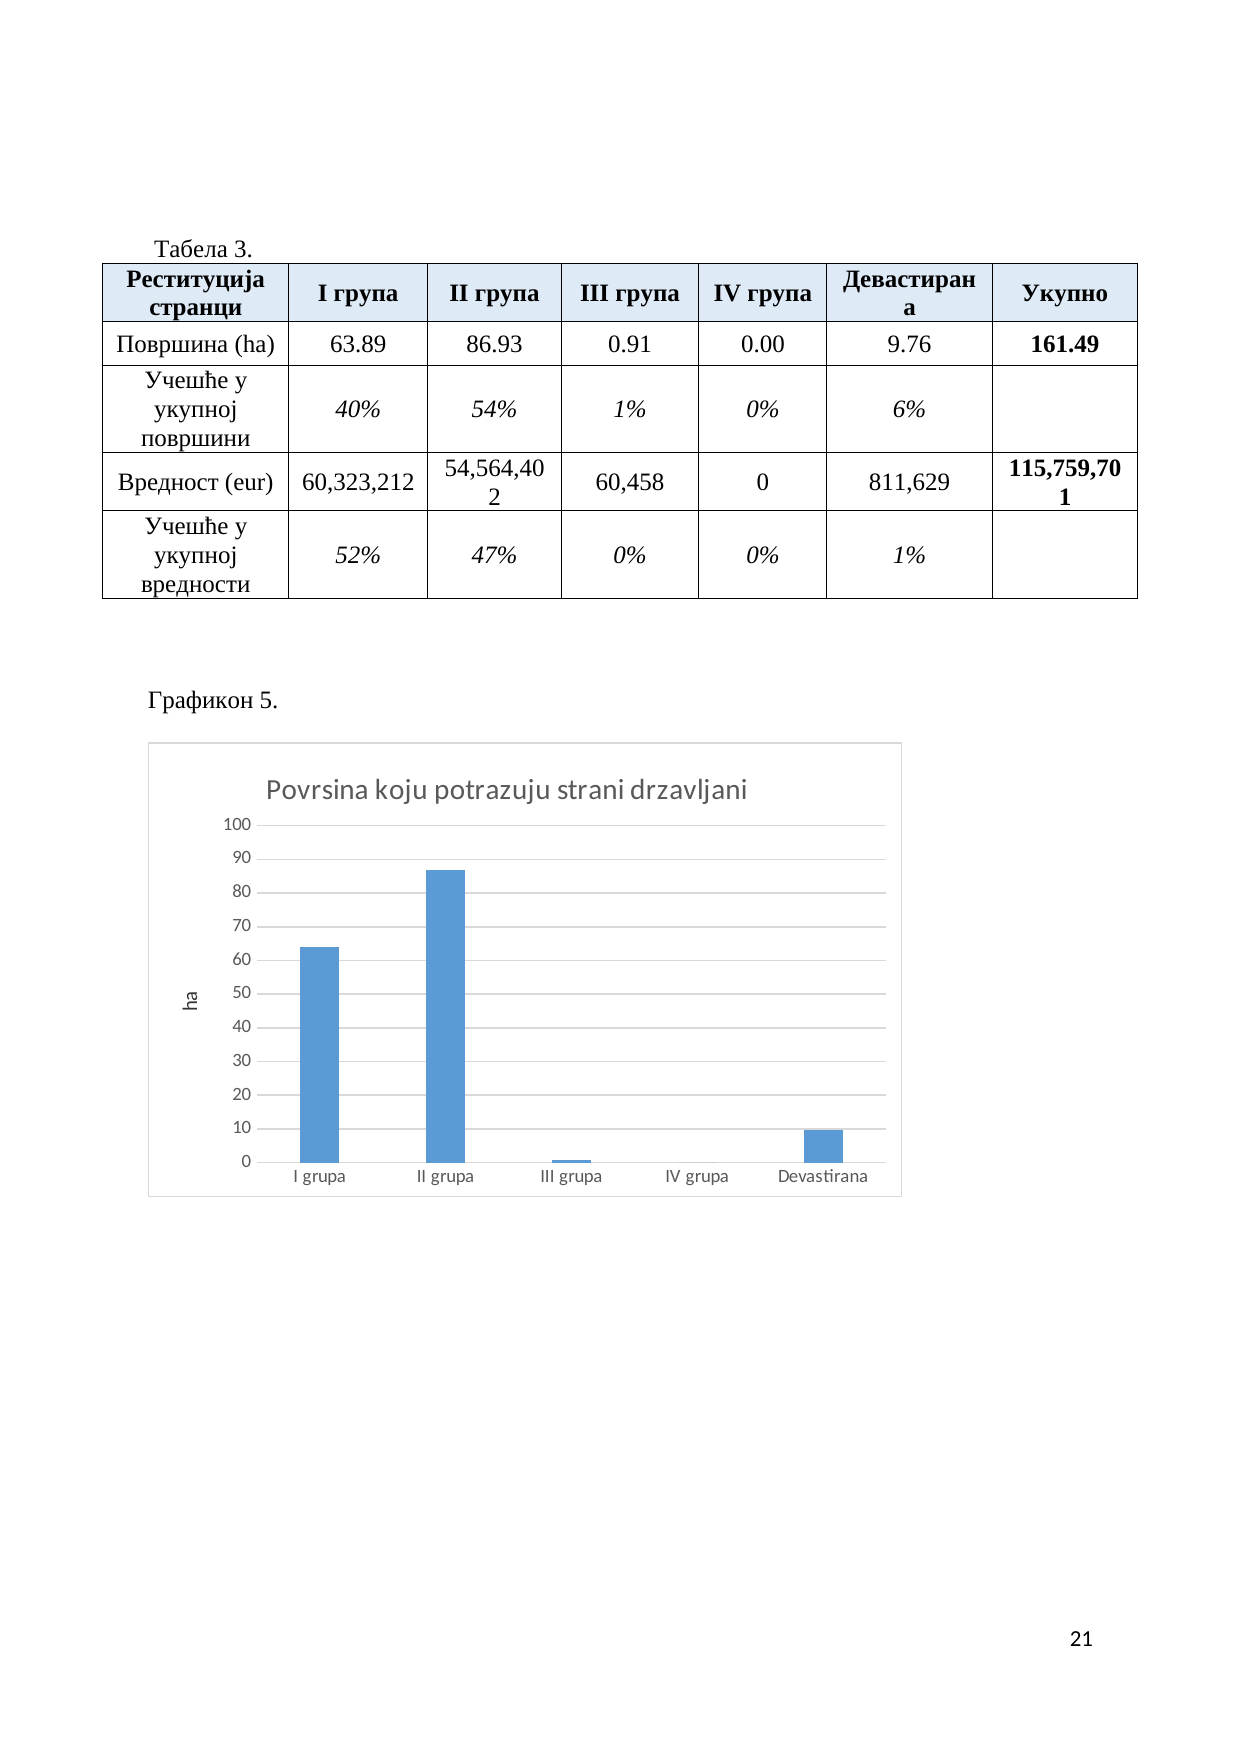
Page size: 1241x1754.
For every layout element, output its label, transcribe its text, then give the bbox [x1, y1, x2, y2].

table_cell 6% [827, 366, 992, 452]
table_header Укупно [993, 264, 1137, 321]
table_cell Површина (ha) [103, 322, 288, 364]
table_header Реституција странци [103, 264, 288, 321]
table_header Девастирана [827, 264, 992, 321]
table_cell 47% [428, 511, 561, 598]
text Табела 3. [148, 234, 1093, 263]
table_header IV група [699, 264, 826, 321]
table_cell Учешће у укупној вредности [103, 511, 288, 598]
table_cell 63.89 [289, 322, 427, 364]
table_cell 1% [562, 366, 698, 452]
table_cell 52% [289, 511, 427, 598]
table_cell 60,323,212 [289, 453, 427, 510]
table_header I група [289, 264, 427, 321]
table_cell 1% [827, 511, 992, 598]
table_header III група [562, 264, 698, 321]
table_cell Вредност (eur) [103, 453, 288, 510]
table_cell 86.93 [428, 322, 561, 364]
table_cell 54,564,402 [428, 453, 561, 510]
table_cell 40% [289, 366, 427, 452]
table_cell 54% [428, 366, 561, 452]
text Графикон 5. [148, 685, 1093, 714]
table_cell 0% [699, 366, 826, 452]
table_cell 0% [562, 511, 698, 598]
table_cell 0% [699, 511, 826, 598]
table_cell [993, 366, 1137, 452]
table_cell 811,629 [827, 453, 992, 510]
table_cell 0 [699, 453, 826, 510]
table_cell 0.00 [699, 322, 826, 364]
table_cell 9.76 [827, 322, 992, 364]
table_cell 161.49 [993, 322, 1137, 364]
table_cell 60,458 [562, 453, 698, 510]
table_header II група [428, 264, 561, 321]
table_cell 0.91 [562, 322, 698, 364]
table_cell 115,759,701 [993, 453, 1137, 510]
table_cell Учешће у укупној површини [103, 366, 288, 452]
table_cell [993, 511, 1137, 598]
